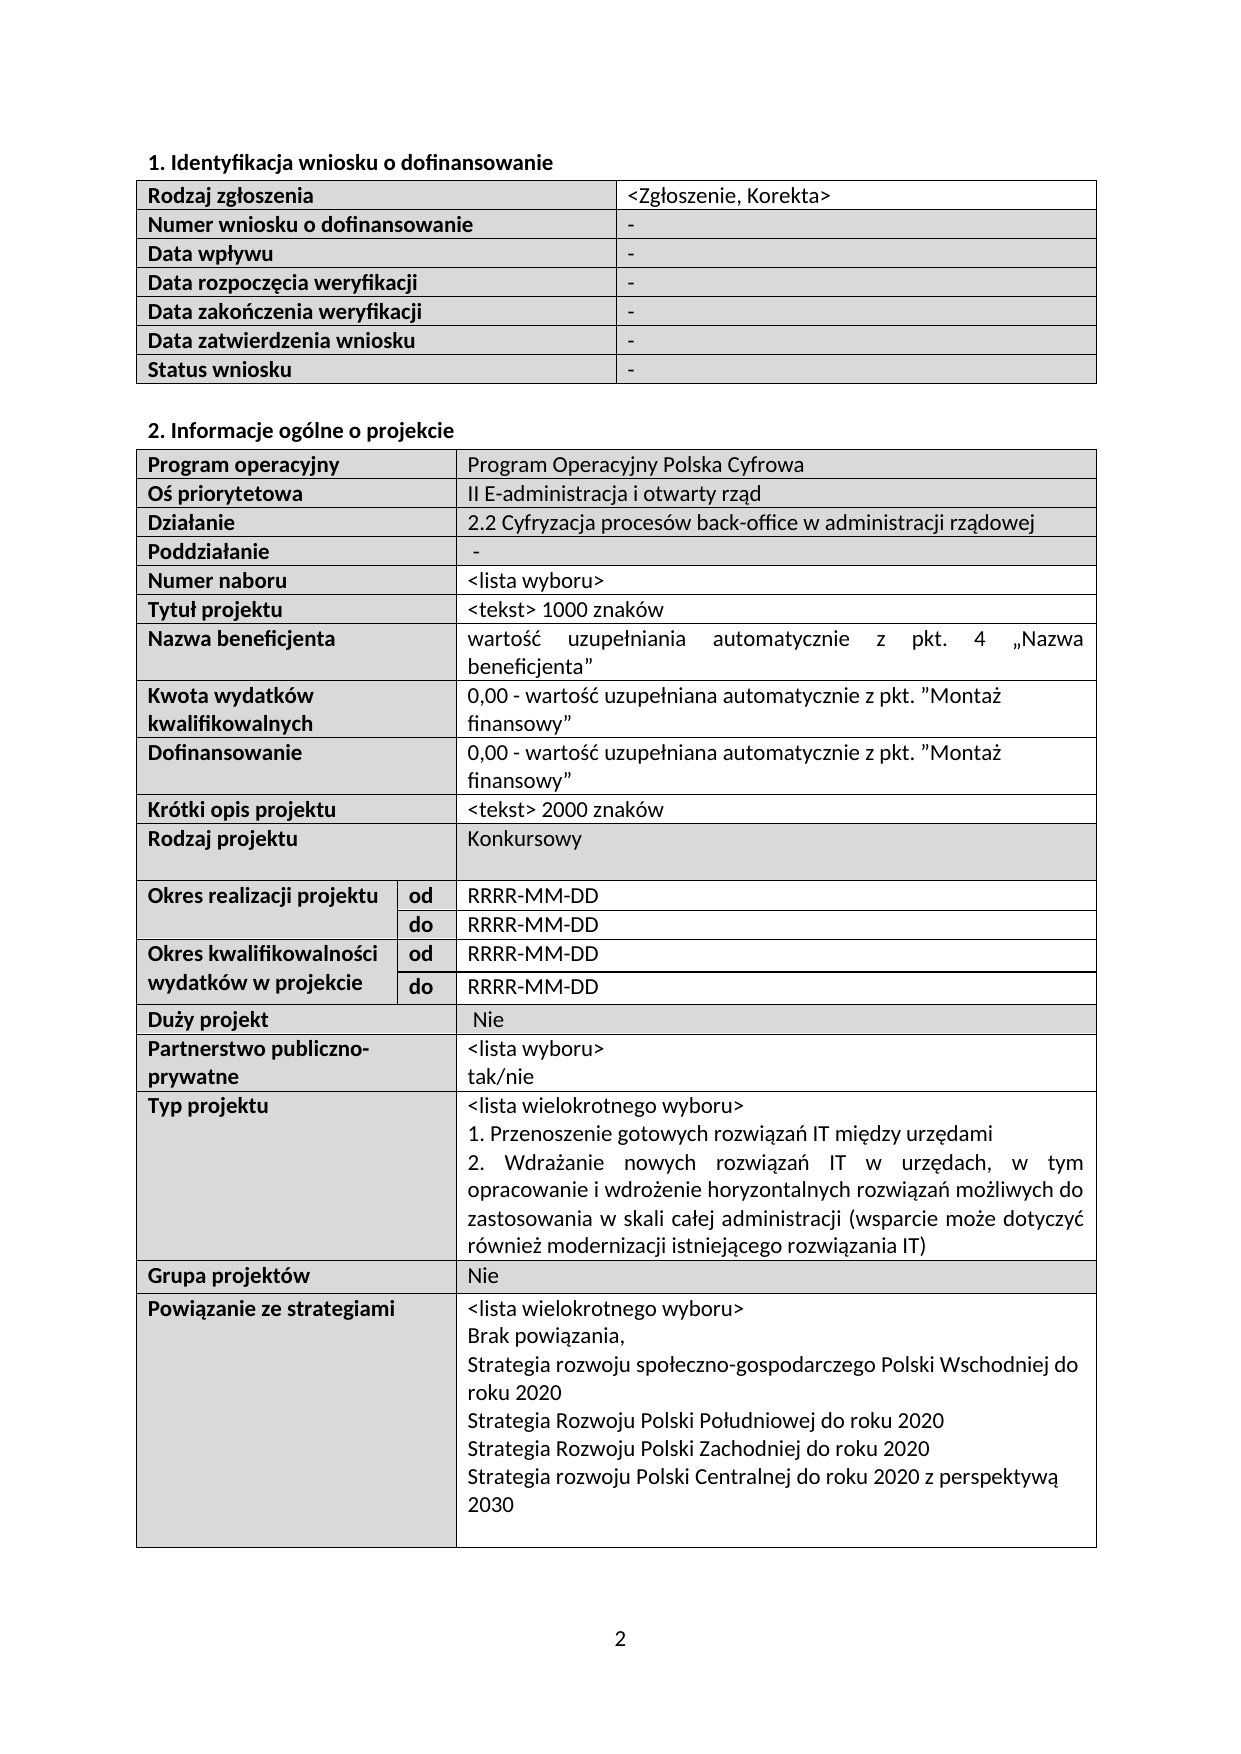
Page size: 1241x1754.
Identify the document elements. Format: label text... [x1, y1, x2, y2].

table_cell wartość uzupełniania automatycznie z pkt. 4 „Nazwa beneficjenta” [457, 624, 1096, 680]
table_cell Data wpływu [137, 239, 616, 267]
table_cell Okres kwalifikowalności wydatków w projekcie [137, 940, 397, 1004]
table_cell <lista wyboru> tak/nie [457, 1035, 1096, 1091]
table_cell Data rozpoczęcia weryfikacji [137, 268, 616, 296]
table_cell Numer wniosku o dofinansowanie [137, 210, 616, 238]
table_cell Nie [457, 1005, 1096, 1033]
table_cell 2.2 Cyfryzacja procesów back-office w administracji rządowej [457, 508, 1096, 536]
table_cell Rodzaj projektu [137, 824, 456, 880]
table_cell Nazwa beneficjenta [137, 624, 456, 680]
table_cell - [617, 326, 1096, 354]
table_cell <lista wielokrotnego wyboru> Brak powiązania, Strategia rozwoju społeczno-gospodarczego Polski Wschodniej do roku 2020 Strategia Rozwoju Polski Południowej do roku 2020 Strategia Rozwoju Polski Zachodniej do roku 2020 Strategia rozwoju Polski Centralnej do roku 2020 z perspektywą 2030 [457, 1294, 1096, 1547]
table_cell do [398, 973, 456, 1004]
table_cell <tekst> 1000 znaków [457, 595, 1096, 623]
table_cell Nie [457, 1261, 1096, 1293]
table_header Program operacyjny [137, 450, 456, 478]
table_cell Grupa projektów [137, 1261, 456, 1293]
table_cell - [457, 537, 1096, 565]
table_cell od [398, 940, 456, 971]
text 1. Identyfikacja wniosku o dofinansowanie [148, 148, 1093, 176]
table_cell <tekst> 2000 znaków [457, 795, 1096, 823]
table_cell Kwota wydatków kwalifikowalnych [137, 681, 456, 737]
text 2. Informacje ogólne o projekcie [148, 384, 1093, 444]
table_cell - [617, 355, 1096, 383]
table_cell <lista wielokrotnego wyboru> 1. Przenoszenie gotowych rozwiązań IT między urzędami 2. Wdrażanie nowych rozwiązań IT w urzędach, w tym opracowanie i wdrożenie horyzontalnych rozwiązań możliwych do zastosowania w skali całej administracji (wsparcie może dotyczyć również modernizacji istniejącego rozwiązania IT) [457, 1092, 1096, 1260]
table_header <Zgłoszenie, Korekta> [617, 181, 1096, 209]
table_cell - [617, 210, 1096, 238]
table_cell Powiązanie ze strategiami [137, 1294, 456, 1547]
table_cell od [398, 881, 456, 909]
table_cell - [617, 268, 1096, 296]
table_cell Duży projekt [137, 1005, 456, 1033]
table_cell Konkursowy [457, 824, 1096, 880]
table_cell - [617, 297, 1096, 325]
table_cell Dofinansowanie [137, 738, 456, 794]
table_cell Partnerstwo publiczno-prywatne [137, 1035, 456, 1091]
table_header Rodzaj zgłoszenia [137, 181, 616, 209]
table_cell Krótki opis projektu [137, 795, 456, 823]
table_cell Poddziałanie [137, 537, 456, 565]
table_cell II E-administracja i otwarty rząd [457, 479, 1096, 507]
table_cell - [617, 239, 1096, 267]
table_cell 0,00 - wartość uzupełniana automatycznie z pkt. ”Montaż finansowy” [457, 738, 1096, 794]
table_cell Oś priorytetowa [137, 479, 456, 507]
table_cell <lista wyboru> [457, 566, 1096, 594]
table_cell RRRR-MM-DD [457, 881, 1096, 909]
table_cell Data zatwierdzenia wniosku [137, 326, 616, 354]
table_cell Okres realizacji projektu [137, 881, 397, 938]
table_cell RRRR-MM-DD [457, 911, 1096, 938]
table_cell Numer naboru [137, 566, 456, 594]
table_cell RRRR-MM-DD [457, 940, 1096, 971]
table_cell Data zakończenia weryfikacji [137, 297, 616, 325]
table_header Program Operacyjny Polska Cyfrowa [457, 450, 1096, 478]
table_cell 0,00 - wartość uzupełniana automatycznie z pkt. ”Montaż finansowy” [457, 681, 1096, 737]
table_cell RRRR-MM-DD [457, 973, 1096, 1004]
table_cell Działanie [137, 508, 456, 536]
table_cell Tytuł projektu [137, 595, 456, 623]
table_cell Status wniosku [137, 355, 616, 383]
table_cell do [398, 911, 456, 938]
table_cell Typ projektu [137, 1092, 456, 1260]
